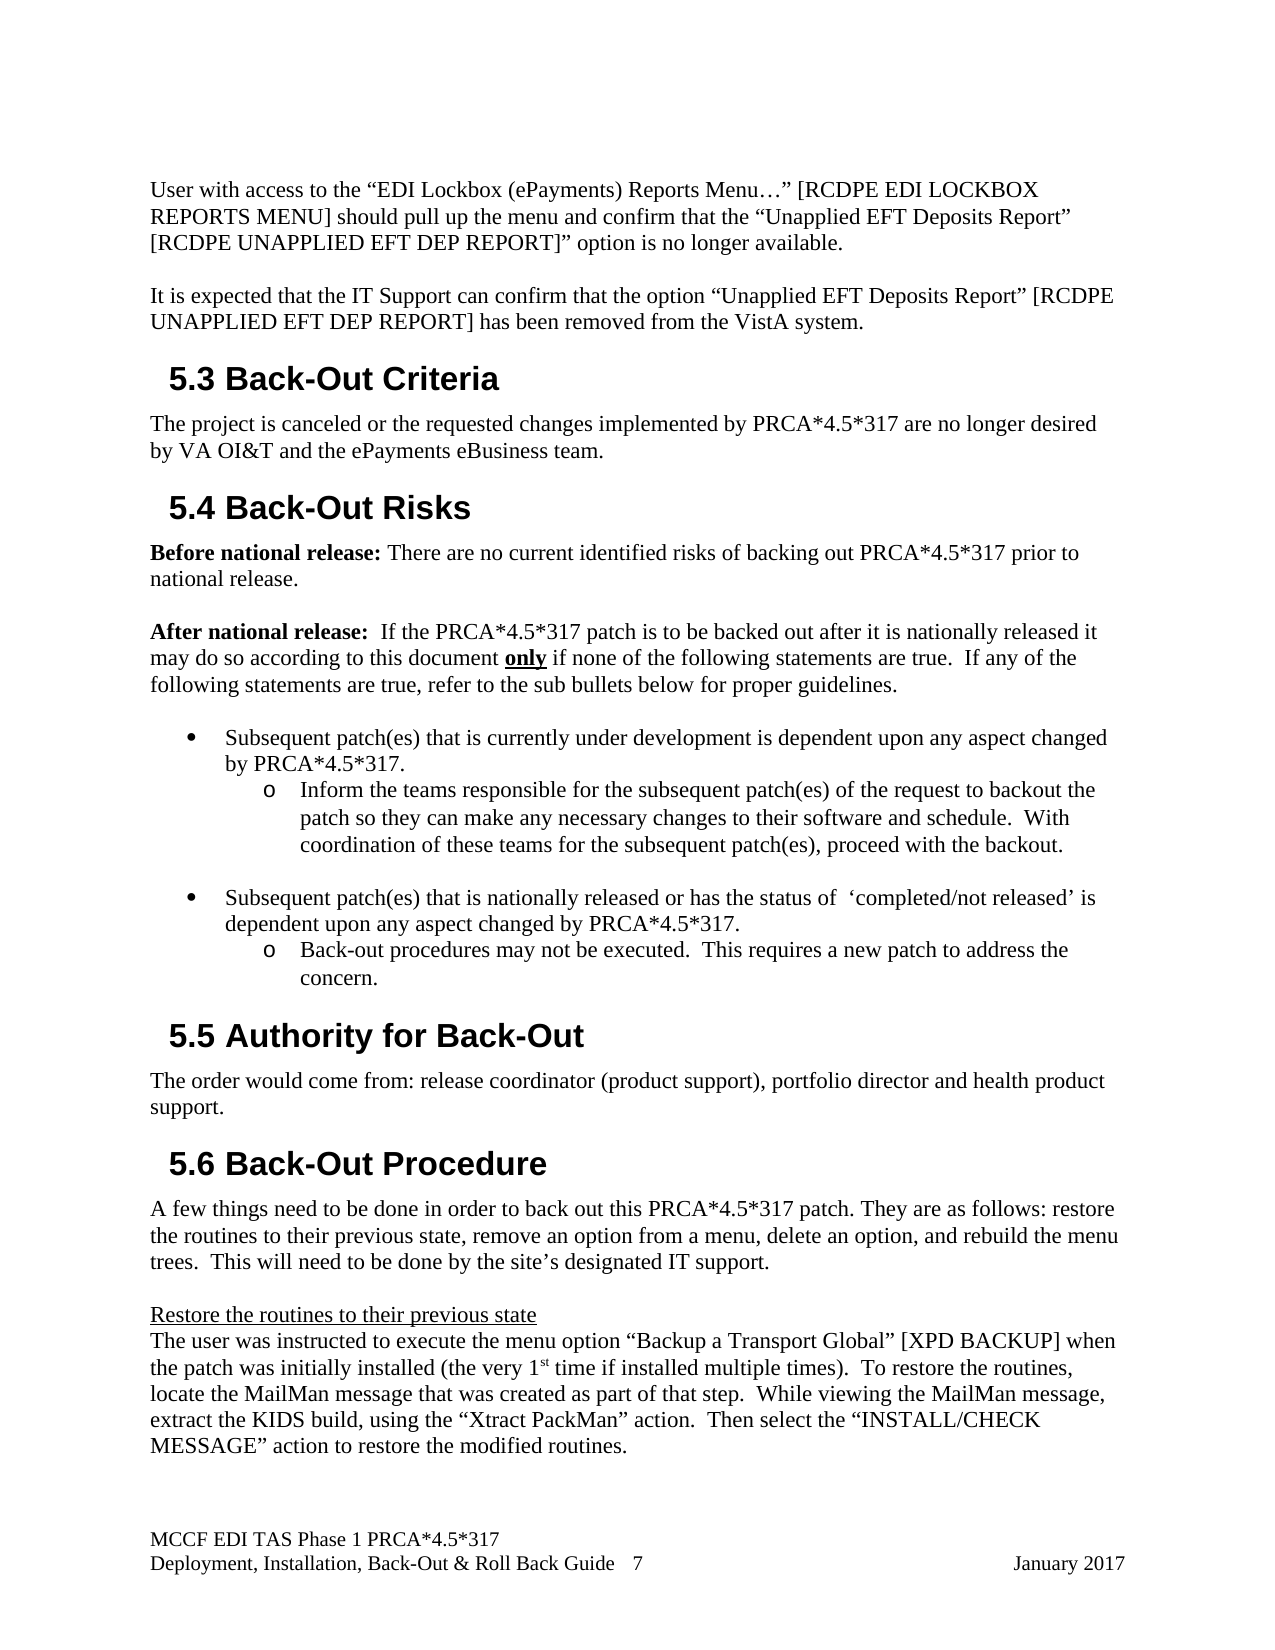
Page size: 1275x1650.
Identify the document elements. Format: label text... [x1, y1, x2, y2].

list Inform the teams responsible for the subsequent patch(es) of the request to backout the patch so they can make any necessary changes to their software and schedule. With coordination of these teams for the subsequent patch(es), proceed with the backout. [262, 776, 1125, 857]
list Subsequent patch(es) that is nationally released or has the status of ‘completed/not released’ is dependent upon any aspect changed by PRCA*4.5*317. [187, 883, 1125, 936]
subtitle Authority for Back-Out [169, 1016, 1125, 1054]
subtitle Back-Out Criteria [169, 359, 1125, 398]
text A few things need to be done in order to back out this PRCA*4.5*317 patch. They are as follows: restore the routines to their previous state, remove an option from a menu, delete an option, and rebuild the menu trees. This will need to be done by the site’s designated IT support. [150, 1195, 1125, 1274]
text It is expected that the IT Support can confirm that the option “Unapplied EFT Deposits Report” [RCDPE UNAPPLIED EFT DEP REPORT] has been removed from the VistA system. [150, 282, 1125, 334]
subtitle Back-Out Risks [169, 488, 1125, 527]
list Restore the routines to their previous state [150, 1301, 1125, 1327]
list The user was instructed to execute the menu option “Backup a Transport Global” [XPD BACKUP] when the patch was initially installed (the very 1st time if installed multiple times). To restore the routines, locate the MailMan message that was created as part of that step. While viewing the MailMan message, extract the KIDS build, using the “Xtract PackMan” action. Then select the “INSTALL/CHECK MESSAGE” action to restore the modified routines. [150, 1327, 1125, 1459]
text After national release: If the PRCA*4.5*317 patch is to be backed out after it is nationally released it may do so according to this document only if none of the following statements are true. If any of the following statements are true, refer to the sub bullets below for proper guidelines. [150, 618, 1125, 697]
text The project is canceled or the requested changes implemented by PRCA*4.5*317 are no longer desired by VA OI&T and the ePayments eBusiness team. [150, 410, 1125, 463]
subtitle Back-Out Procedure [169, 1144, 1125, 1183]
text The order would come from: release coordinator (product support), portfolio director and health product support. [150, 1067, 1125, 1119]
text Before national release: There are no current identified risks of backing out PRCA*4.5*317 prior to national release. [150, 539, 1125, 592]
text User with access to the “EDI Lockbox (ePayments) Reports Menu…” [RCDPE EDI LOCKBOX REPORTS MENU] should pull up the menu and confirm that the “Unapplied EFT Deposits Report” [RCDPE UNAPPLIED EFT DEP REPORT]” option is no longer available. [150, 176, 1125, 255]
list Back-out procedures may not be executed. This requires a new patch to address the concern. [262, 936, 1125, 991]
list Subsequent patch(es) that is currently under development is dependent upon any aspect changed by PRCA*4.5*317. [187, 723, 1125, 776]
